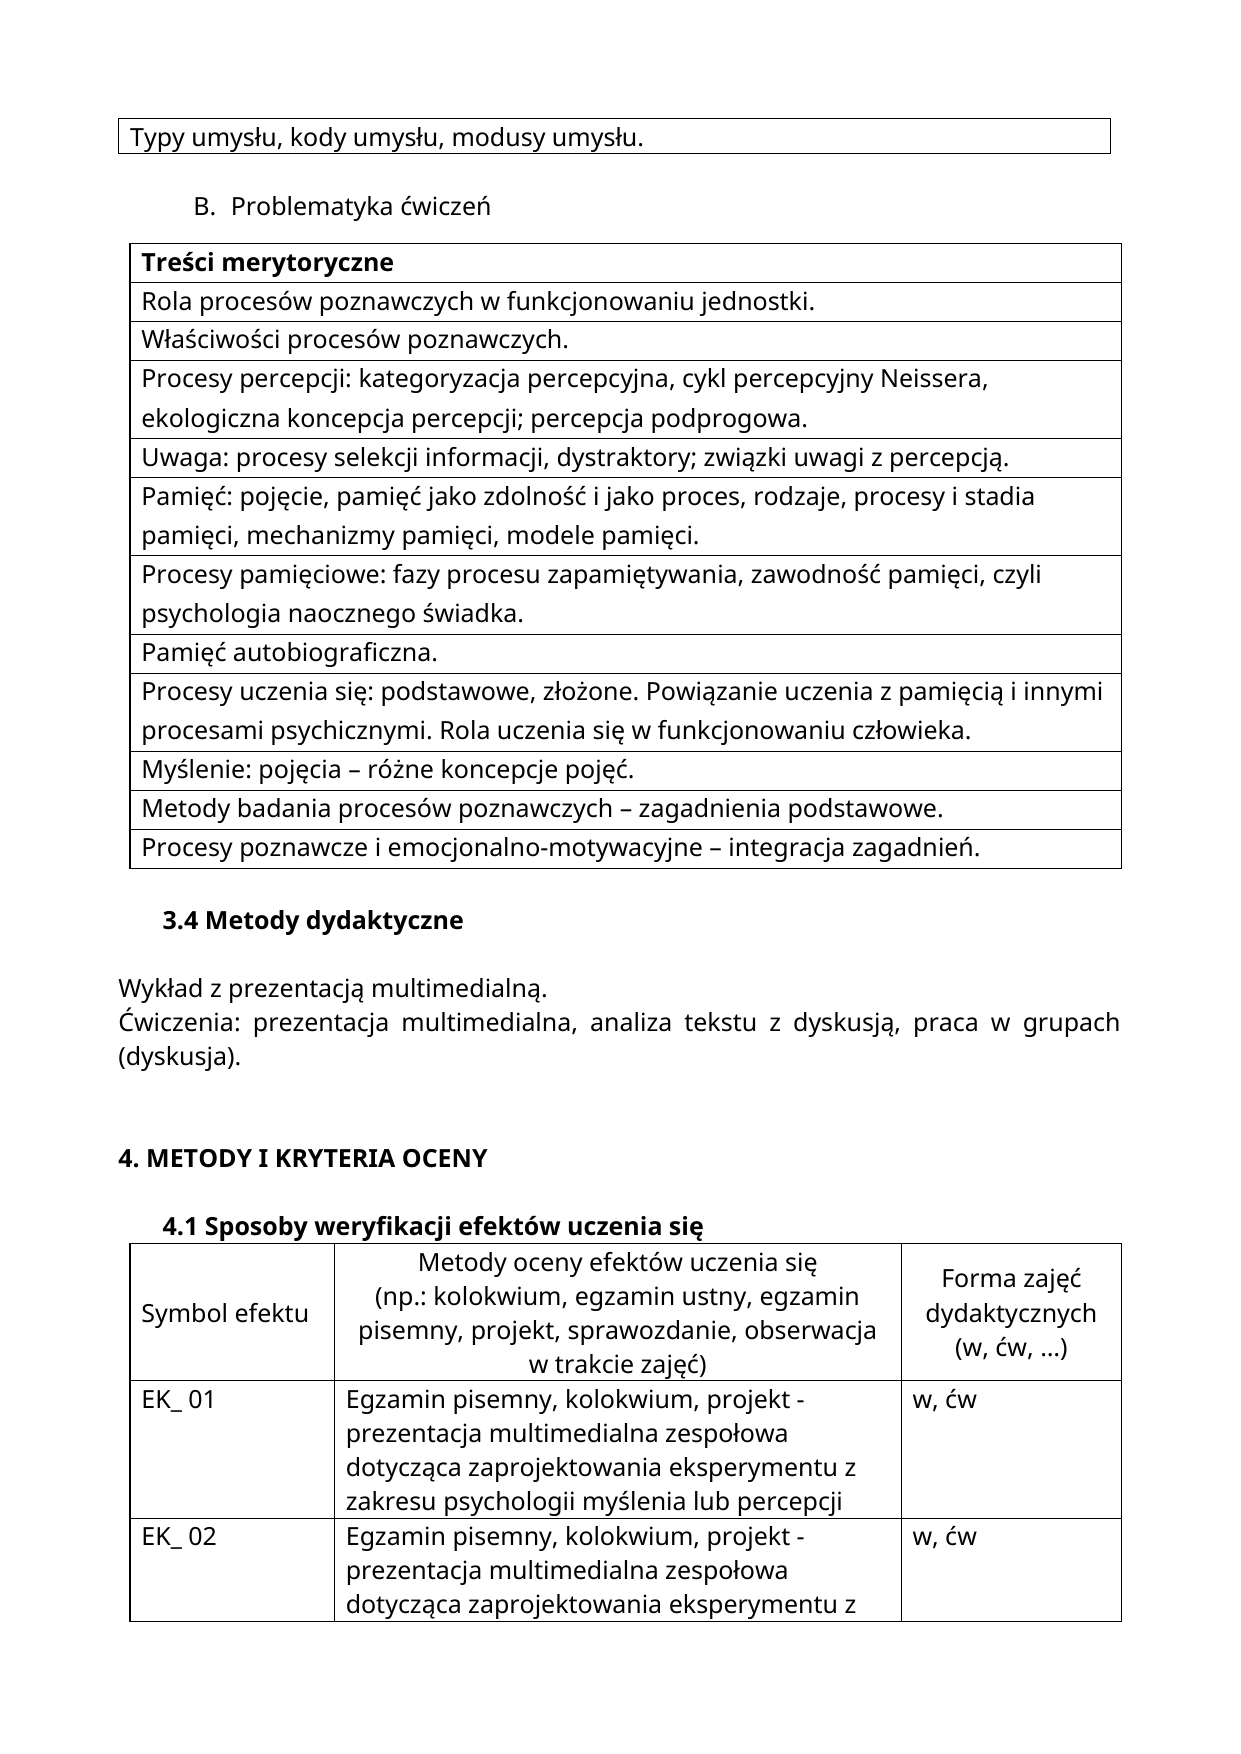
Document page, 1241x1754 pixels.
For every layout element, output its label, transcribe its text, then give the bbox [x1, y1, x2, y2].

table_header Treści merytoryczne [131, 244, 1121, 282]
table_cell Procesy uczenia się: podstawowe, złożone. Powiązanie uczenia z pamięcią i innymi procesami psychicznymi. Rola uczenia się w funkcjonowaniu człowieka. [131, 674, 1121, 751]
table_cell Myślenie: pojęcia – różne koncepcje pojęć. [131, 752, 1121, 789]
table_header Forma zajęć dydaktycznych (w, ćw, …) [902, 1244, 1121, 1380]
text Wykład z prezentacją multimedialną. [118, 971, 1122, 1005]
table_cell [335, 1519, 901, 1621]
list Problematyka ćwiczeń [193, 188, 1122, 222]
text 4. METODY I KRYTERIA OCENY [118, 1141, 1122, 1175]
table_cell EK_ 02 [131, 1519, 334, 1621]
text 4.1 Sposoby weryfikacji efektów uczenia się [162, 1209, 1122, 1243]
text 3.4 Metody dydaktyczne [162, 902, 1122, 937]
table_cell Typy umysłu, kody umysłu, modusy umysłu. [119, 119, 1110, 153]
table_cell Pamięć: pojęcie, pamięć jako zdolność i jako proces, rodzaje, procesy i stadia pamięci, mechanizmy pamięci, modele pamięci. [131, 478, 1121, 555]
table_cell Procesy percepcji: kategoryzacja percepcyjna, cykl percepcyjny Neissera, ekologiczna koncepcja percepcji; percepcja podprogowa. [131, 361, 1121, 438]
table_header Symbol efektu [131, 1244, 334, 1380]
table_cell Uwaga: procesy selekcji informacji, dystraktory; związki uwagi z percepcją. [131, 439, 1121, 477]
table_cell Właściwości procesów poznawczych. [131, 322, 1121, 360]
table_cell Rola procesów poznawczych w funkcjonowaniu jednostki. [131, 283, 1121, 321]
table_cell Procesy pamięciowe: fazy procesu zapamiętywania, zawodność pamięci, czyli psychologia naocznego świadka. [131, 556, 1121, 633]
table_cell EK_ 01 [131, 1381, 334, 1518]
table_header Metody oceny efektów uczenia się (np.: kolokwium, egzamin ustny, egzamin pisemny, projekt, sprawozdanie, obserwacja w trakcie zajęć) [335, 1244, 901, 1380]
table_cell Metody badania procesów poznawczych – zagadnienia podstawowe. [131, 791, 1121, 828]
table_cell w, ćw [902, 1381, 1121, 1518]
table_cell Pamięć autobiograficzna. [131, 635, 1121, 672]
table_cell w, ćw [902, 1519, 1121, 1621]
table_cell Procesy poznawcze i emocjonalno-motywacyjne – integracja zagadnień. [131, 830, 1121, 867]
text Ćwiczenia: prezentacja multimedialna, analiza tekstu z dyskusją, praca w grupach (dyskusja). [118, 1005, 1122, 1073]
